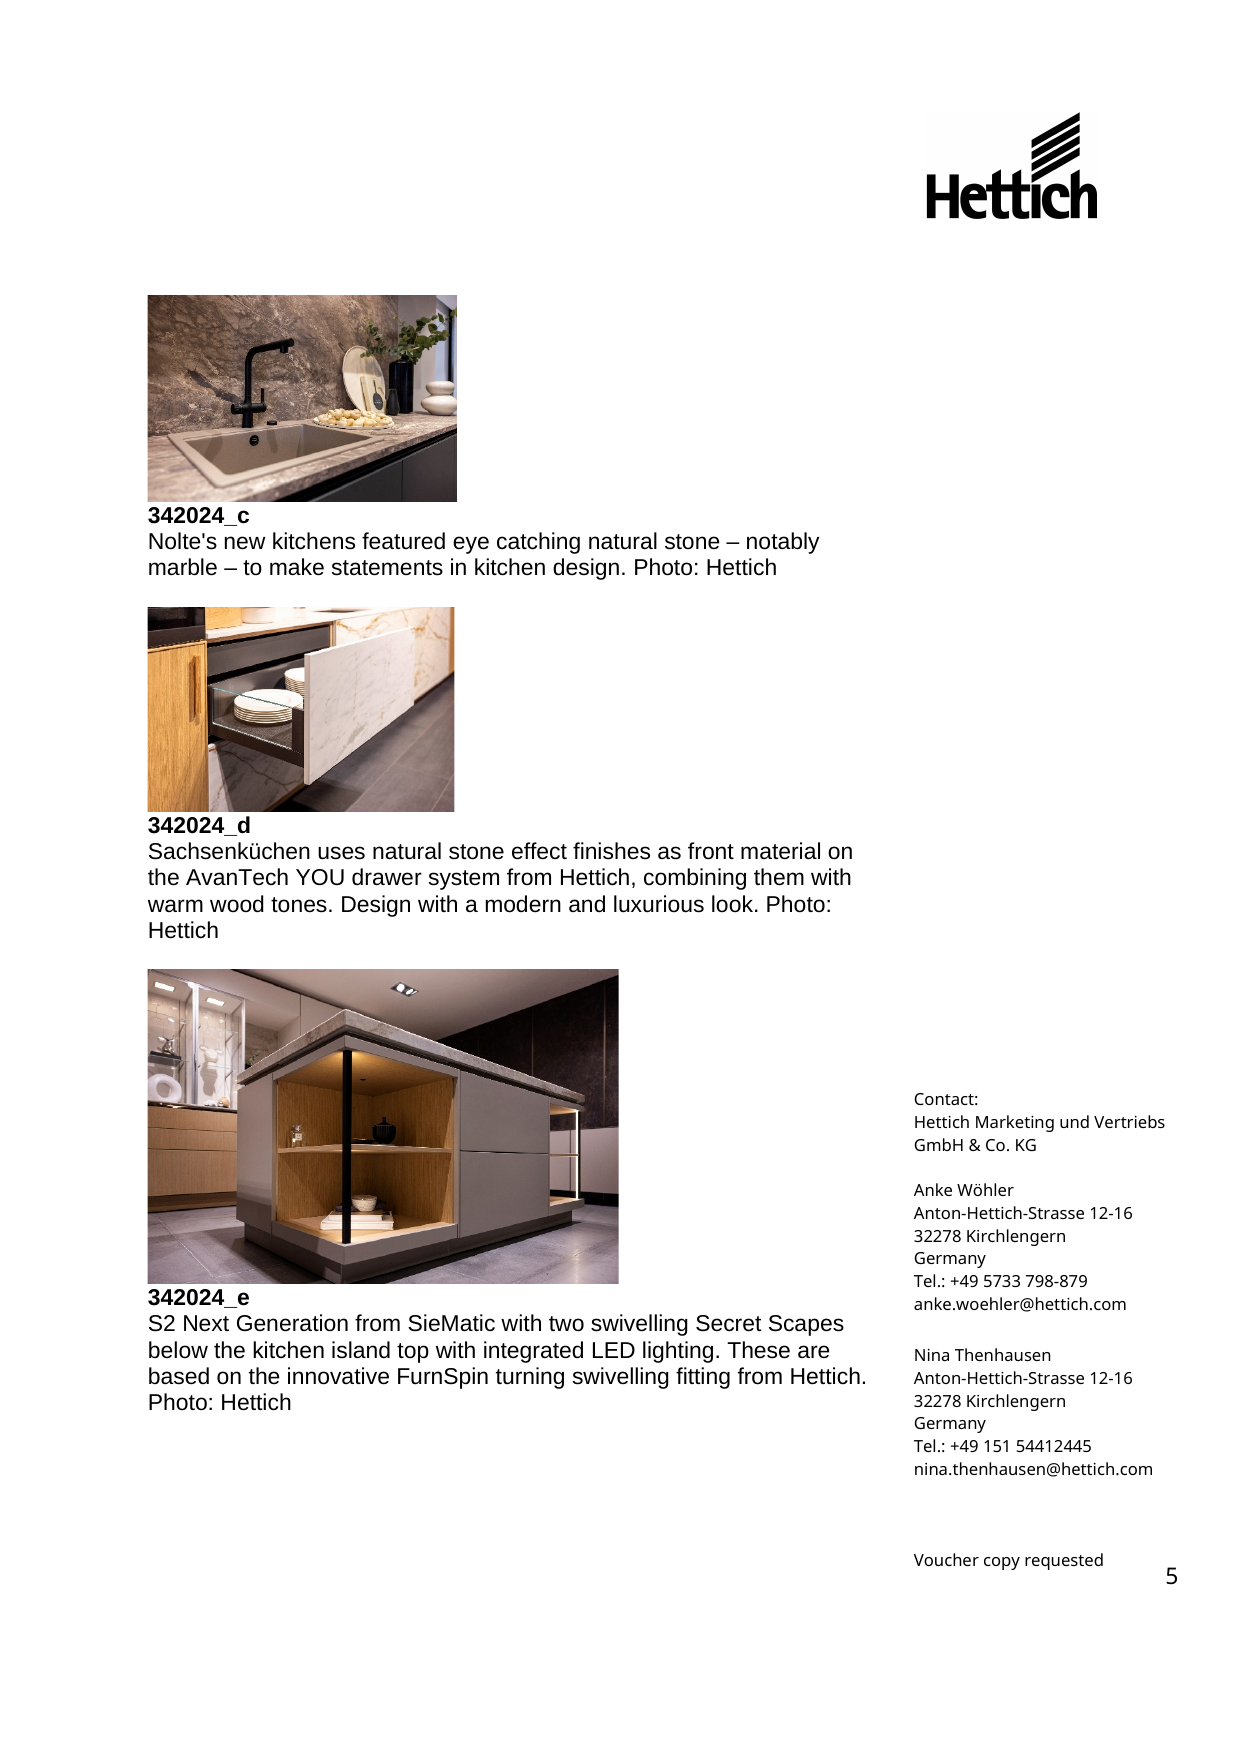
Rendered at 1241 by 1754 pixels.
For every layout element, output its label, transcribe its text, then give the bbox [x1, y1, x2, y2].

text Sachsenküchen uses natural stone effect finishes as front material on the AvanTech YOU drawer system from Hettich, combining them with warm wood tones. Design with a modern and luxurious look. Photo: Hettich [148, 838, 886, 943]
text S2 Next Generation from SieMatic with two swivelling Secret Scapes below the kitchen island top with integrated LED lighting. These are based on the innovative FurnSpin turning swivelling fitting from Hettich. Photo: Hettich [148, 1310, 886, 1416]
picture [147, 969, 619, 1284]
text 342024_e [148, 1284, 886, 1310]
picture [147, 607, 455, 812]
picture [926, 112, 1097, 219]
text 342024_c [148, 502, 886, 528]
text Nolte's new kitchens featured eye catching natural stone – notably marble – to make statements in kitchen design. Photo: Hettich [148, 528, 886, 581]
picture [147, 295, 457, 502]
text 342024_d [148, 812, 886, 838]
